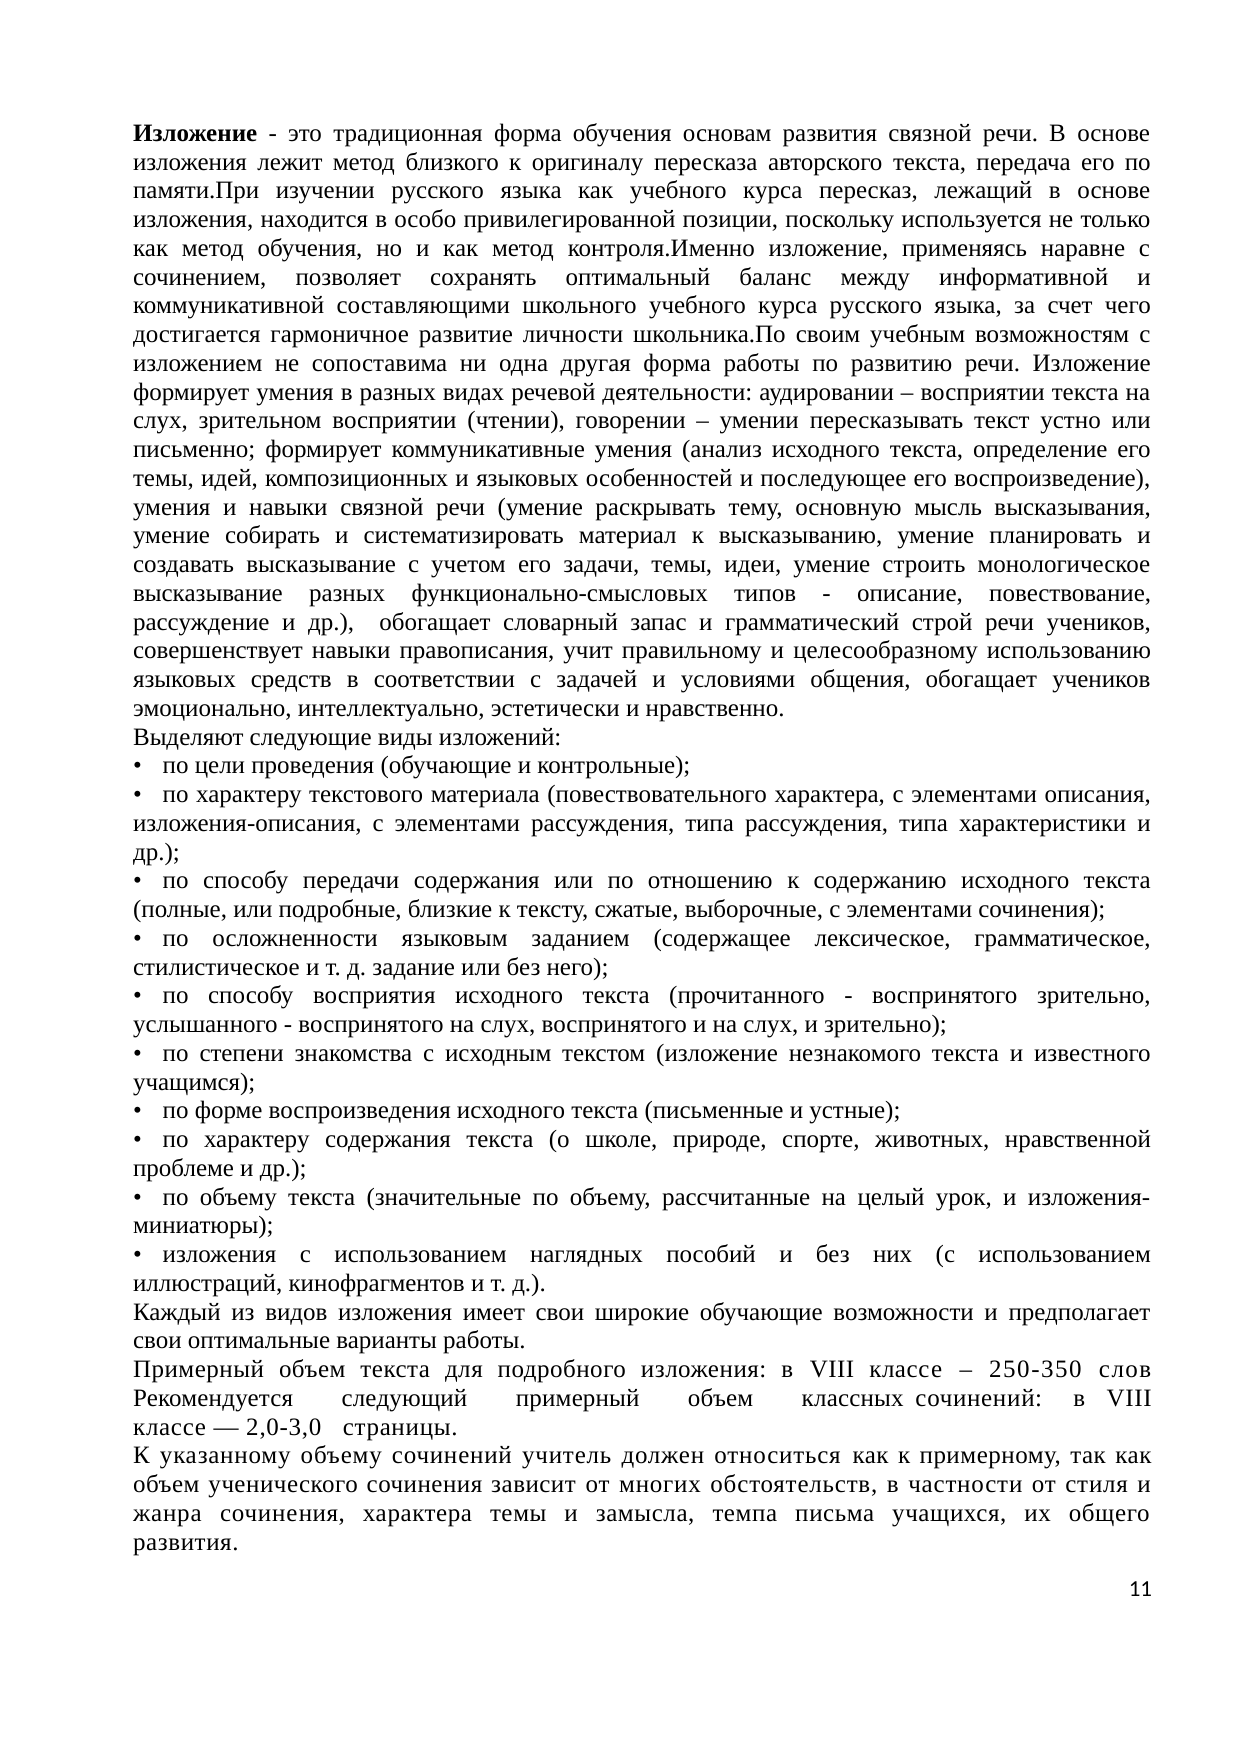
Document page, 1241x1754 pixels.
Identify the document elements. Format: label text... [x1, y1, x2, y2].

text Примерный объем текста для подробного изложения: в VIII классе – 250-350 слов Рекомендуется следующий примерный объем классных сочинений: в VIII классе — 2,0-3,0 страницы. [133, 1412, 1152, 1498]
text • по осложненности языковым заданием (содержащее лексическое, грамматическое, стилистическое и т. д. задание или без него); [133, 981, 1152, 1038]
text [133, 1498, 1152, 1556]
text Каждый из видов изложения имеет свои широкие обучающие возможности и предполагает свои оптимальные варианты работы. [133, 1354, 1152, 1412]
text • по способу восприятия исходного текста (прочитанного - воспринятого зрительно, услышанного - воспринятого на слух, воспринятого и на слух, и зрительно); [133, 1038, 1152, 1096]
text • изложения с использованием наглядных пособий и без них (с использованием иллюстраций, кинофрагментов и т. д.). [133, 1297, 1152, 1354]
text • по форме воспроизведения исходного текста (письменные и устные); [133, 1153, 1152, 1182]
text Выделяют следующие виды изложений: [133, 779, 1152, 808]
text Сочинения и изложения — основные формы проверки умения правильно и последовательно излагать мысли, уровня речевой подготовки учащихся. [133, 118, 1152, 176]
text • по объему текста (значительные по объему, рассчитанные на целый урок, и изложения-миниатюры); [133, 1239, 1152, 1297]
text Изложение - это традиционная форма обучения основам развития связной речи. В основе изложения лежит метод близкого к оригиналу пересказа авторского текста, передача его по памяти.При изучении русского языка как учебного курса пересказ, лежащий в основе изложения, находится в особо привилегированной позиции, поскольку используется не только как метод обучения, но и как метод контроля.Именно изложение, применяясь наравне с сочинением, позволяет сохранять оптимальный баланс между информативной и коммуникативной составляющими школьного учебного курса русского языка, за счет чего достигается гармоничное развитие личности школьника.По своим учебным возможностям с изложением не сопоставима ни одна другая форма работы по развитию речи. Изложение формирует умения в разных видах речевой деятельности: аудировании – восприятии текста на слух, зрительном восприятии (чтении), говорении – умении пересказывать текст устно или письменно; формирует коммуникативные умения (анализ исходного текста, определение его темы, идей, композиционных и языковых особенностей и последующее его воспроизведение), умения и навыки связной речи (умение раскрывать тему, основную мысль высказывания, умение собирать и систематизировать материал к высказыванию, умение планировать и создавать высказывание с учетом его задачи, темы, идеи, умение строить монологическое высказывание разных функционально-смысловых типов - описание, повествование, рассуждение и др.), обогащает словарный запас и грамматический строй речи учеников, совершенствует навыки правописания, учит правильному и целесообразному использованию языковых средств в соответствии с задачей и условиями общения, обогащает учеников эмоционально, интеллектуально, эстетически и нравственно. [133, 176, 1152, 779]
text • по способу передачи содержания или по отношению к содержанию исходного текста (полные, или подробные, близкие к тексту, сжатые, выборочные, с элементами сочинения); [133, 923, 1152, 981]
text • по характеру содержания текста (о школе, природе, спорте, животных, нравственной проблеме и др.); [133, 1182, 1152, 1239]
text • по цели проведения (обучающие и контрольные); [133, 808, 1152, 837]
text • по характеру текстового материала (повествовательного характера, с элементами описания, изложения-описания, с элементами рассуждения, типа рассуждения, типа характеристики и др.); [133, 837, 1152, 923]
text • по степени знакомства с исходным текстом (изложение незнакомого текста и известного учащимся); [133, 1096, 1152, 1153]
